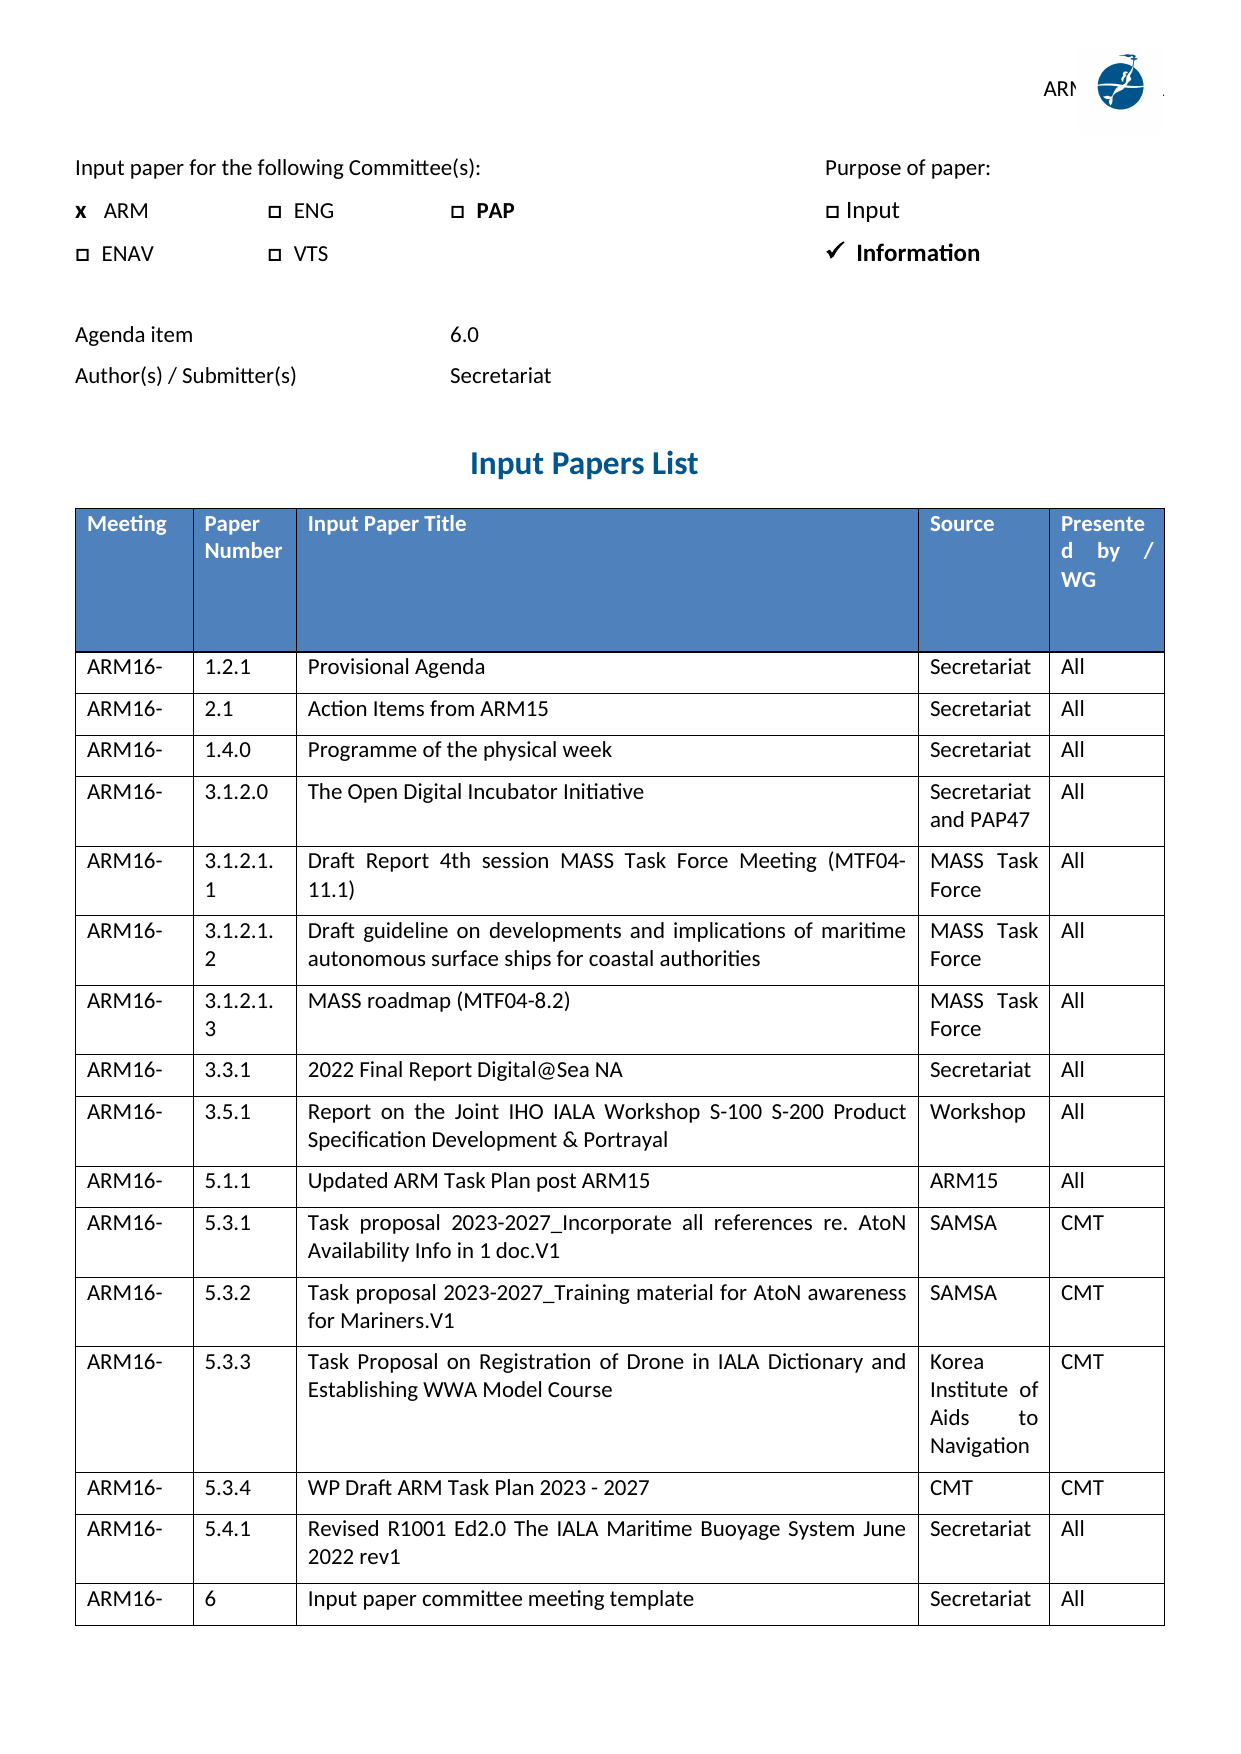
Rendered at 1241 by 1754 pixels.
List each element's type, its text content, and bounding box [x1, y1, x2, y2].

table_cell ARM16- [76, 653, 193, 693]
table_cell ARM16- [76, 847, 193, 915]
text □ ENAV □ VTS Information [75, 237, 1165, 267]
table_cell CMT [919, 1473, 1049, 1513]
table_cell All [1050, 653, 1164, 693]
table_cell All [1050, 1097, 1164, 1166]
table_cell ARM16- [76, 986, 193, 1054]
table_cell CMT [1050, 1278, 1164, 1346]
text Agenda item 6.0 [75, 320, 1165, 348]
table_cell CMT [1050, 1473, 1164, 1513]
table_cell CMT [1050, 1208, 1164, 1277]
picture [1075, 46, 1163, 134]
table_cell Draft Report 4th session MASS Task Force Meeting (MTF04-11.1) [297, 847, 918, 915]
table_cell All [1050, 694, 1164, 734]
table_cell ARM16- [76, 1515, 193, 1583]
table_cell Draft guideline on developments and implications of maritime autonomous surface ships for coastal authorities [297, 916, 918, 985]
table_cell 3.5.1 [194, 1097, 296, 1166]
table_cell 5.3.1 [194, 1208, 296, 1277]
table_cell Secretariat [919, 694, 1049, 734]
table_cell ARM16- [76, 1167, 193, 1207]
table_cell All [1050, 847, 1164, 915]
table_cell ARM16- [76, 1584, 193, 1624]
table_cell SAMSA [919, 1278, 1049, 1346]
table_cell 5.1.1 [194, 1167, 296, 1207]
table_cell Secretariat [919, 1584, 1049, 1624]
table_cell CMT [1050, 1347, 1164, 1472]
table_cell ARM16- [76, 1473, 193, 1513]
table_cell 3.1.2.1.3 [194, 986, 296, 1054]
table_cell MASS Task Force [919, 847, 1049, 915]
table_cell MASS roadmap (MTF04-8.2) [297, 986, 918, 1054]
table_cell Programme of the physical week [297, 736, 918, 776]
table_cell All [1050, 1515, 1164, 1583]
table_header Source [919, 509, 1049, 651]
table_cell 3.1.2.1.1 [194, 847, 296, 915]
table_cell ARM16- [76, 1055, 193, 1096]
table_cell Secretariat [919, 1515, 1049, 1583]
table_cell All [1050, 777, 1164, 846]
table_header Paper Number [194, 509, 296, 651]
table_header Input Paper Title [297, 509, 918, 651]
table_cell Workshop [919, 1097, 1049, 1166]
table_cell Input paper committee meeting template [297, 1584, 918, 1624]
table_cell All [1050, 916, 1164, 985]
table_cell 3.1.2.0 [194, 777, 296, 846]
table_header Presented by / WG [1050, 509, 1164, 651]
text Author(s) / Submitter(s) Secretariat [75, 361, 1165, 389]
table_cell Updated ARM Task Plan post ARM15 [297, 1167, 918, 1207]
text x ARM □ ENG □ PAP □ Input [75, 194, 1165, 224]
table_cell The Open Digital Incubator Initiative [297, 777, 918, 846]
table_cell ARM16- [76, 916, 193, 985]
text Input paper for the following Committee(s): Purpose of paper: [75, 153, 1165, 181]
table_cell All [1050, 986, 1164, 1054]
table_cell Task Proposal on Registration of Drone in IALA Dictionary and Establishing WWA Model Course [297, 1347, 918, 1472]
table_cell ARM15 [919, 1167, 1049, 1207]
table_cell Report on the Joint IHO IALA Workshop S-100 S-200 Product Specification Development & Portrayal [297, 1097, 918, 1166]
table_cell 1.4.0 [194, 736, 296, 776]
table_cell 5.4.1 [194, 1515, 296, 1583]
table_cell 2022 Final Report Digital@Sea NA [297, 1055, 918, 1096]
table_cell 3.3.1 [194, 1055, 296, 1096]
table_cell ARM16- [76, 777, 193, 846]
table_cell ARM16- [76, 1278, 193, 1346]
table_cell All [1050, 736, 1164, 776]
table_cell Secretariat [919, 736, 1049, 776]
table_cell WP Draft ARM Task Plan 2023 - 2027 [297, 1473, 918, 1513]
table_cell All [1050, 1055, 1164, 1096]
table_cell ARM16- [76, 1097, 193, 1166]
table_cell Provisional Agenda [297, 653, 918, 693]
table_header Meeting [76, 509, 193, 651]
table_cell All [1050, 1167, 1164, 1207]
table_cell Task proposal 2023-2027_Training material for AtoN awareness for Mariners.V1 [297, 1278, 918, 1346]
table_cell Action Items from ARM15 [297, 694, 918, 734]
table_cell 5.3.4 [194, 1473, 296, 1513]
table_cell 3.1.2.1.2 [194, 916, 296, 985]
table_cell All [1050, 1584, 1164, 1624]
table_cell ARM16- [76, 1208, 193, 1277]
table_cell ARM16- [76, 1347, 193, 1472]
table_cell Revised R1001 Ed2.0 The IALA Maritime Buoyage System June 2022 rev1 [297, 1515, 918, 1583]
table_cell Secretariat and PAP47 [919, 777, 1049, 846]
table_cell MASS Task Force [919, 916, 1049, 985]
table_cell ARM16- [76, 694, 193, 734]
title Input Papers List [75, 442, 1165, 483]
table_cell Secretariat [919, 1055, 1049, 1096]
table_cell 2.1 [194, 694, 296, 734]
table_cell ARM16- [76, 736, 193, 776]
table_cell 5.3.2 [194, 1278, 296, 1346]
table_cell SAMSA [919, 1208, 1049, 1277]
table_cell 1.2.1 [194, 653, 296, 693]
table_cell 6 [194, 1584, 296, 1624]
table_cell 5.3.3 [194, 1347, 296, 1472]
table_cell Korea Institute of Aids to Navigation [919, 1347, 1049, 1472]
table_cell Task proposal 2023-2027_Incorporate all references re. AtoN Availability Info in 1 doc.V1 [297, 1208, 918, 1277]
table_cell MASS Task Force [919, 986, 1049, 1054]
table_cell Secretariat [919, 653, 1049, 693]
